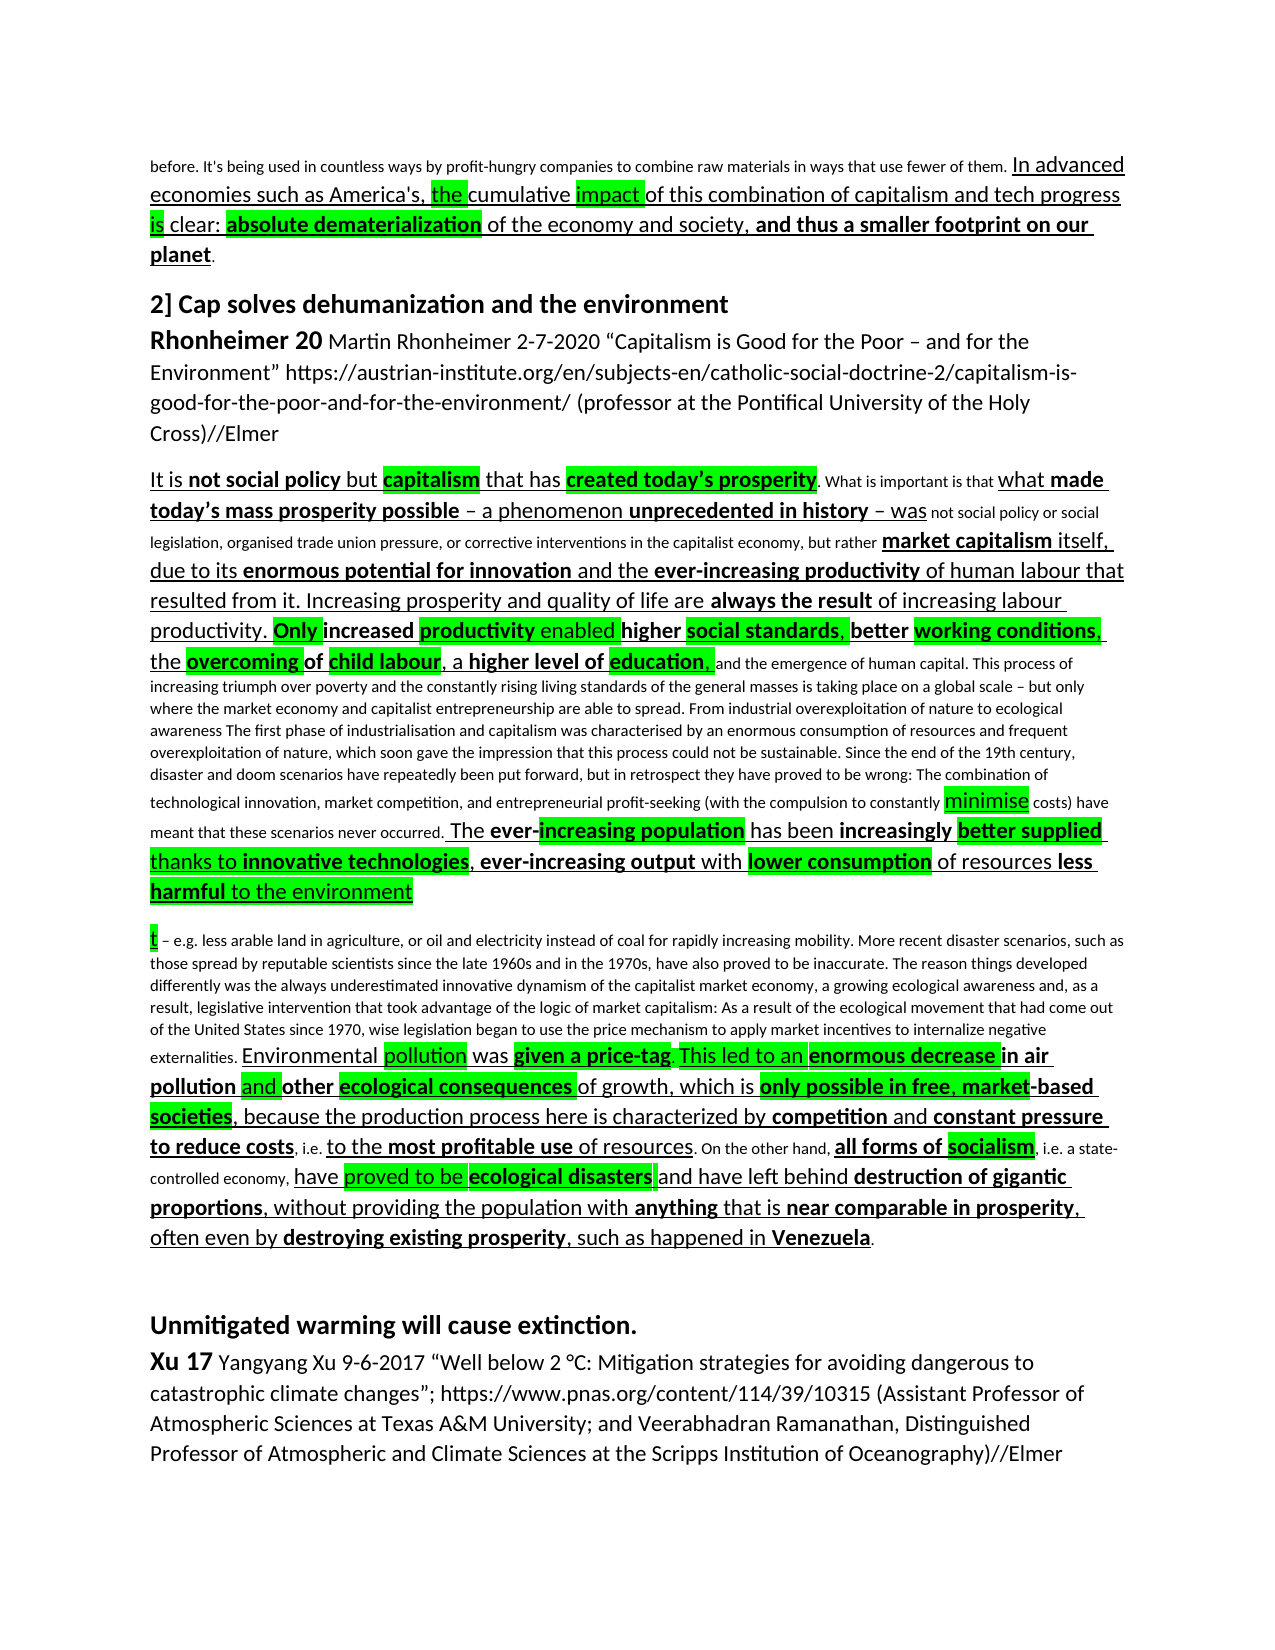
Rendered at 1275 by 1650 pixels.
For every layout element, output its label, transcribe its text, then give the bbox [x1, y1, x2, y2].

subtitle Unmitigated warming will cause extinction. [150, 1308, 1125, 1341]
subtitle 2] Cap solves dehumanization and the environment [150, 287, 1125, 321]
text Rhonheimer 20 Martin Rhonheimer 2-7-2020 “Capitalism is Good for the Poor – and for the Environment” https://austrian-institute.org/en/subjects-en/catholic-social-doctrine-2/capitalism-is-good-for-the-poor-and-for-the-environment/ (professor at the Pontifical University of the Holy Cross)//Elmer [150, 323, 1125, 447]
text Xu 17 Yangyang Xu 9-6-2017 “Well below 2 °C: Mitigation strategies for avoiding dangerous to catastrophic climate changes”; https://www.pnas.org/content/114/39/10315 (Assistant Professor of Atmospheric Sciences at Texas A&M University; and Veerabhadran Ramanathan, Distinguished Professor of Atmospheric and Climate Sciences at the Scripps Institution of Oceanography)//Elmer [150, 1344, 1125, 1468]
text It is not social policy but capitalism that has created today’s prosperity. What is important is that what made today’s mass prosperity possible – a phenomenon unprecedented in history – was not social policy or social legislation, organised trade union pressure, or corrective interventions in the capitalist economy, but rather market capitalism itself, due to its enormous potential for innovation and the ever-increasing productivity of human labour that resulted from it. Increasing prosperity and quality of life are always the result of increasing labour productivity. Only increased productivity enabled higher social standards, better working conditions, the overcoming of child labour, a higher level of education, and the emergence of human capital. This process of increasing triumph over poverty and the constantly rising living standards of the general masses is taking place on a global scale – but only where the market economy and capitalist entrepreneurship are able to spread. From industrial overexploitation of nature to ecological awareness The first phase of industrialisation and capitalism was characterised by an enormous consumption of resources and frequent overexploitation of nature, which soon gave the impression that this process could not be sustainable. Since the end of the 19th century, disaster and doom scenarios have repeatedly been put forward, but in retrospect they have proved to be wrong: The combination of technological innovation, market competition, and entrepreneurial profit-seeking (with the compulsion to constantly minimise costs) have meant that these scenarios never occurred. The ever-increasing population has been increasingly better supplied thanks to innovative technologies, ever-increasing output with lower consumption of resources less harmful to the environment [150, 466, 1125, 905]
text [150, 150, 1125, 269]
text t – e.g. less arable land in agriculture, or oil and electricity instead of coal for rapidly increasing mobility. More recent disaster scenarios, such as those spread by reputable scientists since the late 1960s and in the 1970s, have also proved to be inaccurate. The reason things developed differently was the always underestimated innovative dynamism of the capitalist market economy, a growing ecological awareness and, as a result, legislative intervention that took advantage of the logic of market capitalism: As a result of the ecological movement that had come out of the United States since 1970, wise legislation began to use the price mechanism to apply market incentives to internalize negative externalities. Environmental pollution was given a price-tag. This led to an enormous decrease in air pollution and other ecological consequences of growth, which is only possible in free, market-based societies, because the production process here is characterized by competition and constant pressure to reduce costs, i.e. to the most profitable use of resources. On the other hand, all forms of socialism, i.e. a state-controlled economy, have proved to be ecological disasters and have left behind destruction of gigantic proportions, without providing the population with anything that is near comparable in prosperity, often even by destroying existing prosperity, such as happened in Venezuela. [150, 924, 1125, 1251]
